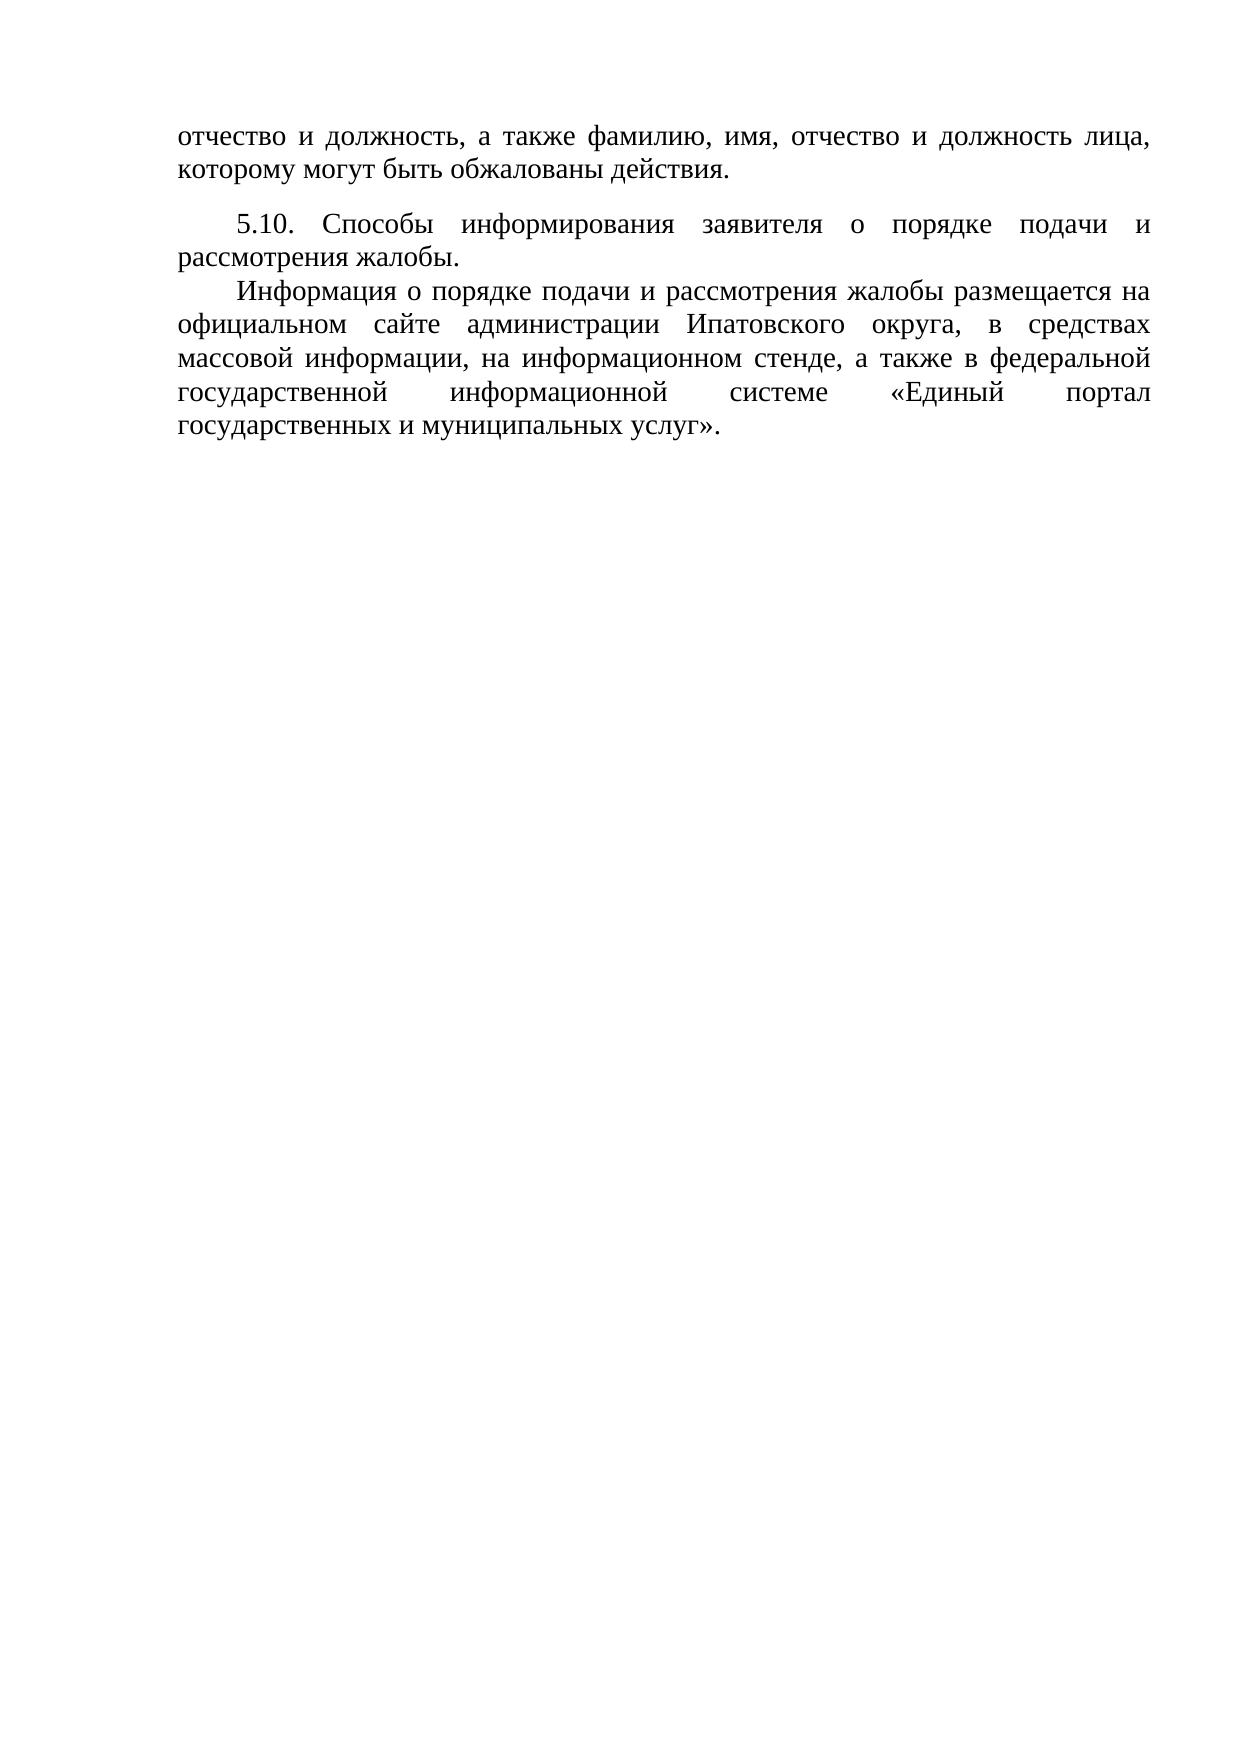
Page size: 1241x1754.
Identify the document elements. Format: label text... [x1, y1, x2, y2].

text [177, 118, 1152, 185]
text Информация о порядке подачи и рассмотрения жалобы размещается на официальном сайте администрации Ипатовского округа, в средствах массовой информации, на информационном стенде, а также в федеральной государственной информационной системе «Единый портал государственных и муниципальных услуг». [177, 273, 1152, 441]
text 5.10. Способы информирования заявителя о порядке подачи и рассмотрения жалобы. [177, 206, 1152, 273]
